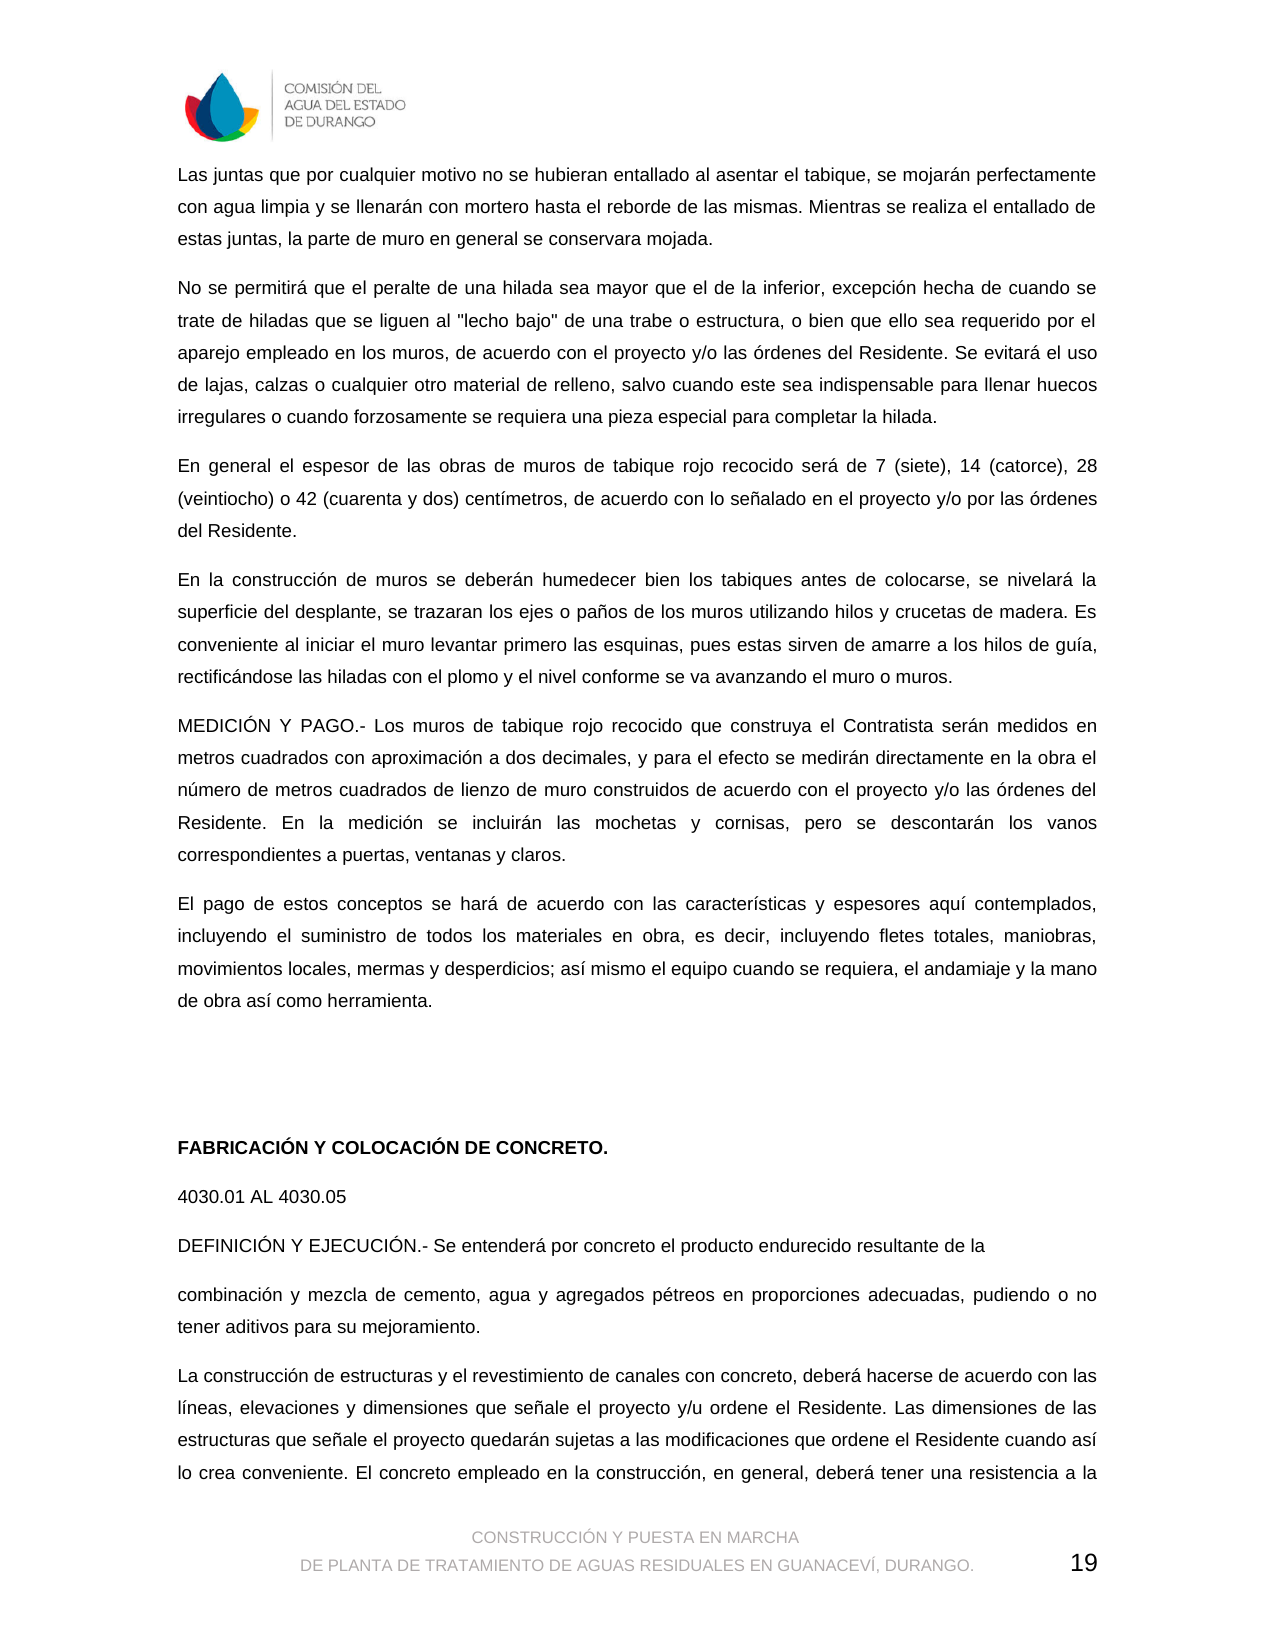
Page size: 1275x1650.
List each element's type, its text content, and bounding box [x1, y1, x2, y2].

text Las juntas que por cualquier motivo no se hubieran entallado al asentar el tabique, se mojarán perfectamente con agua limpia y se llenarán con mortero hasta el reborde de las mismas. Mientras se realiza el entallado de estas juntas, la parte de muro en general se conservara mojada. [177, 163, 1098, 250]
picture [177, 63, 410, 146]
text FABRICACIÓN Y COLOCACIÓN DE CONCRETO. [177, 1136, 1098, 1158]
text DEFINICIÓN Y EJECUCIÓN.- Se entenderá por concreto el producto endurecido resultante de la [177, 1234, 1098, 1256]
text MEDICIÓN Y PAGO.- Los muros de tabique rojo recocido que construya el Contratista serán medidos en metros cuadrados con aproximación a dos decimales, y para el efecto se medirán directamente en la obra el número de metros cuadrados de lienzo de muro construidos de acuerdo con el proyecto y/o las órdenes del Residente. En la medición se incluirán las mochetas y cornisas, pero se descontarán los vanos correspondientes a puertas, ventanas y claros. [177, 714, 1098, 865]
text 4030.01 AL 4030.05 [177, 1185, 1098, 1207]
text No se permitirá que el peralte de una hilada sea mayor que el de la inferior, excepción hecha de cuando se trate de hiladas que se liguen al "lecho bajo" de una trabe o estructura, o bien que ello sea requerido por el aparejo empleado en los muros, de acuerdo con el proyecto y/o las órdenes del Residente. Se evitará el uso de lajas, calzas o cualquier otro material de relleno, salvo cuando este sea indispensable para llenar huecos irregulares o cuando forzosamente se requiera una pieza especial para completar la hilada. [177, 277, 1098, 428]
text El pago de estos conceptos se hará de acuerdo con las características y espesores aquí contemplados, incluyendo el suministro de todos los materiales en obra, es decir, incluyendo fletes totales, maniobras, movimientos locales, mermas y desperdicios; así mismo el equipo cuando se requiera, el andamiaje y la mano de obra así como herramienta. [177, 893, 1098, 1011]
text En la construcción de muros se deberán humedecer bien los tabiques antes de colocarse, se nivelará la superficie del desplante, se trazaran los ejes o paños de los muros utilizando hilos y crucetas de madera. Es conveniente al iniciar el muro levantar primero las esquinas, pues estas sirven de amarre a los hilos de guía, rectificándose las hiladas con el plomo y el nivel conforme se va avanzando el muro o muros. [177, 569, 1098, 687]
text combinación y mezcla de cemento, agua y agregados pétreos en proporciones adecuadas, pudiendo o no tener aditivos para su mejoramiento. [177, 1283, 1098, 1337]
text En general el espesor de las obras de muros de tabique rojo recocido será de 7 (siete), 14 (catorce), 28 (veintiocho) o 42 (cuarenta y dos) centímetros, de acuerdo con lo señalado en el proyecto y/o por las órdenes del Residente. [177, 455, 1098, 541]
